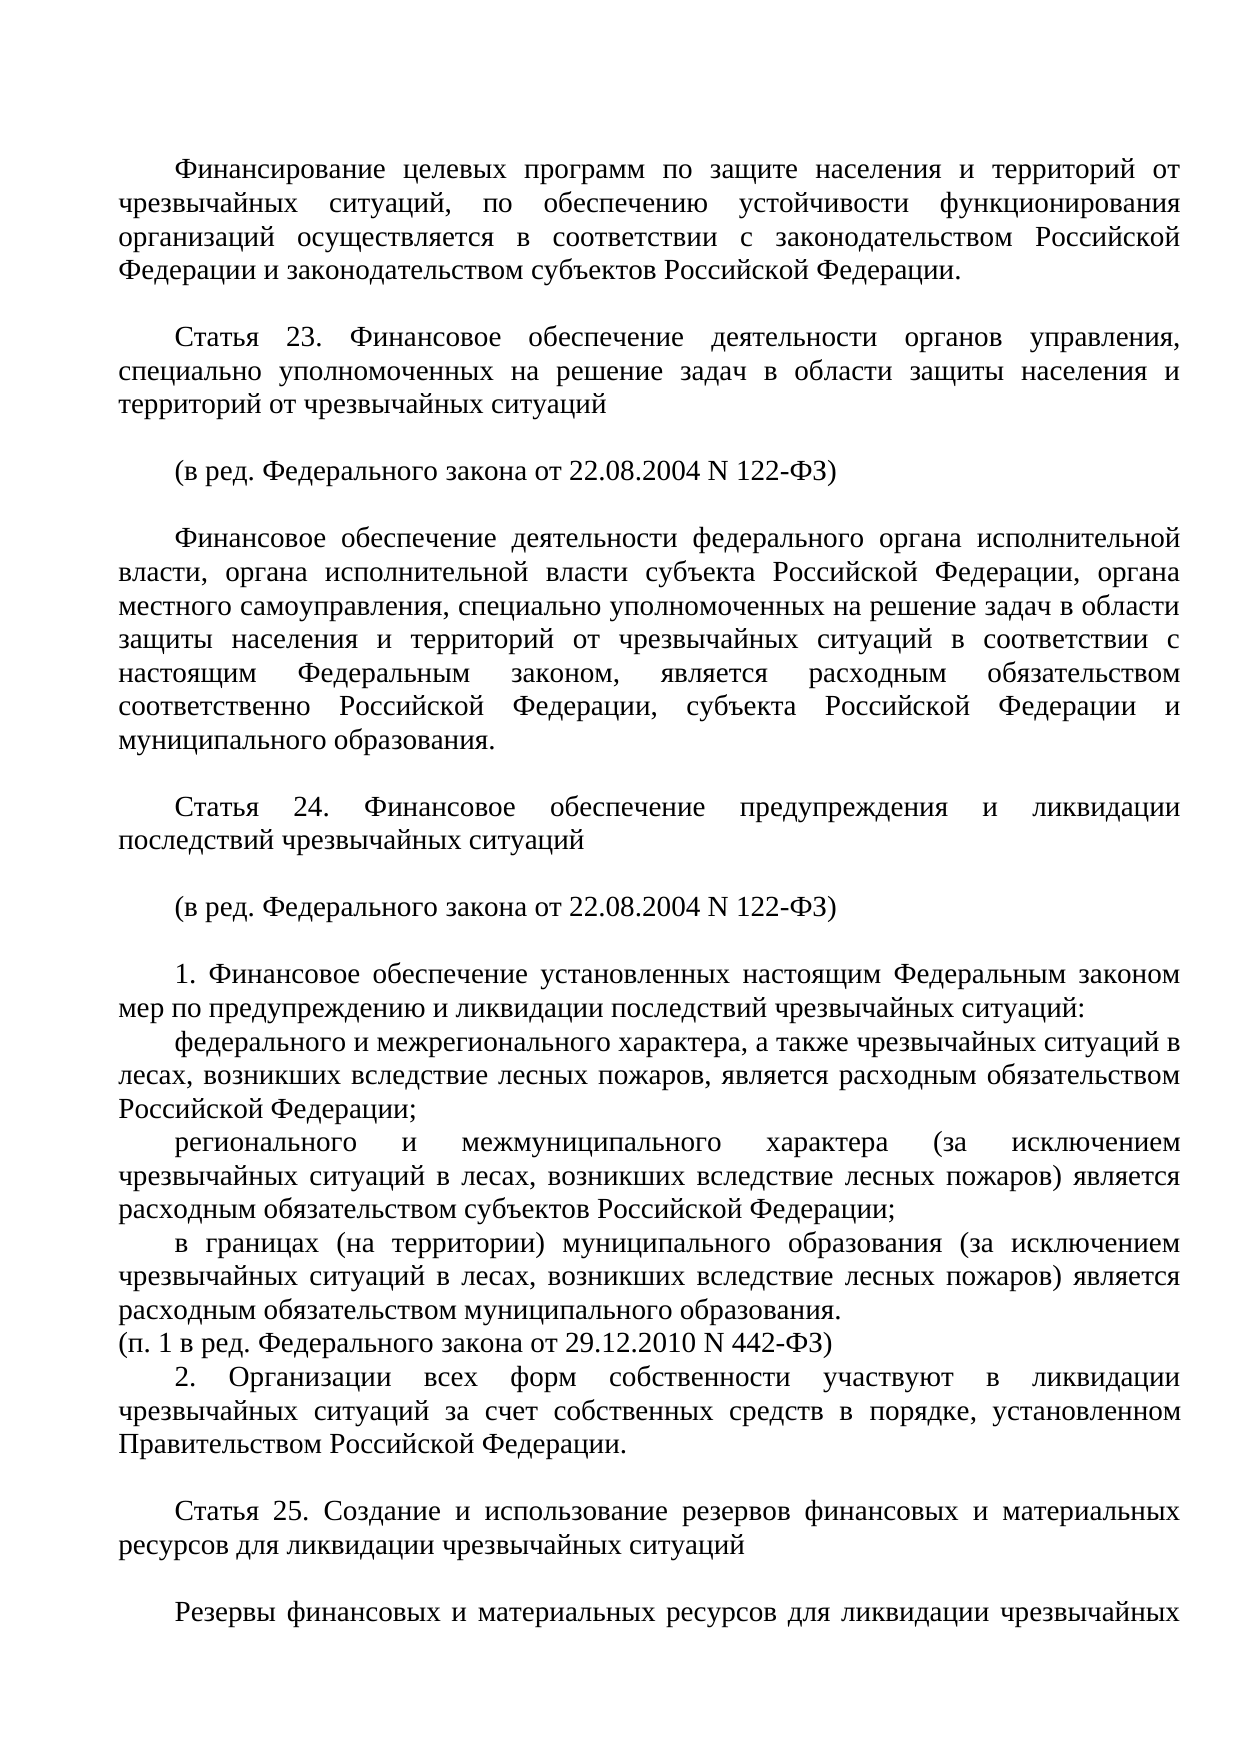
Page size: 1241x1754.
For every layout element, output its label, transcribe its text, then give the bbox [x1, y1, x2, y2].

text 2. Организации всех форм собственности участвуют в ликвидации чрезвычайных ситуаций за счет собственных средств в порядке, установленном Правительством Российской Федерации. [118, 1359, 1181, 1460]
text федерального и межрегионального характера, а также чрезвычайных ситуаций в лесах, возникших вследствие лесных пожаров, является расходным обязательством Российской Федерации; [118, 1024, 1181, 1124]
text (в ред. Федерального закона от 22.08.2004 N 122-ФЗ) [118, 889, 1181, 923]
text регионального и межмуниципального характера (за исключением чрезвычайных ситуаций в лесах, возникших вследствие лесных пожаров) является расходным обязательством субъектов Российской Федерации; [118, 1124, 1181, 1225]
text Финансирование целевых программ по защите населения и территорий от чрезвычайных ситуаций, по обеспечению устойчивости функционирования организаций осуществляется в соответствии с законодательством Российской Федерации и законодательством субъектов Российской Федерации. [118, 152, 1181, 286]
text 1. Финансовое обеспечение установленных настоящим Федеральным законом мер по предупреждению и ликвидации последствий чрезвычайных ситуаций: [118, 957, 1181, 1024]
text (в ред. Федерального закона от 22.08.2004 N 122-ФЗ) [118, 453, 1181, 487]
text Статья 23. Финансовое обеспечение деятельности органов управления, специально уполномоченных на решение задач в области защиты населения и территорий от чрезвычайных ситуаций [118, 319, 1181, 420]
text (п. 1 в ред. Федерального закона от 29.12.2010 N 442-ФЗ) [118, 1326, 1181, 1359]
text в границах (на территории) муниципального образования (за исключением чрезвычайных ситуаций в лесах, возникших вследствие лесных пожаров) является расходным обязательством муниципального образования. [118, 1225, 1181, 1326]
text Статья 25. Создание и использование резервов финансовых и материальных ресурсов для ликвидации чрезвычайных ситуаций [118, 1493, 1181, 1560]
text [118, 1594, 1181, 1627]
text Финансовое обеспечение деятельности федерального органа исполнительной власти, органа исполнительной власти субъекта Российской Федерации, органа местного самоуправления, специально уполномоченных на решение задач в области защиты населения и территорий от чрезвычайных ситуаций в соответствии с настоящим Федеральным законом, является расходным обязательством соответственно Российской Федерации, субъекта Российской Федерации и муниципального образования. [118, 521, 1181, 755]
text Статья 24. Финансовое обеспечение предупреждения и ликвидации последствий чрезвычайных ситуаций [118, 789, 1181, 856]
